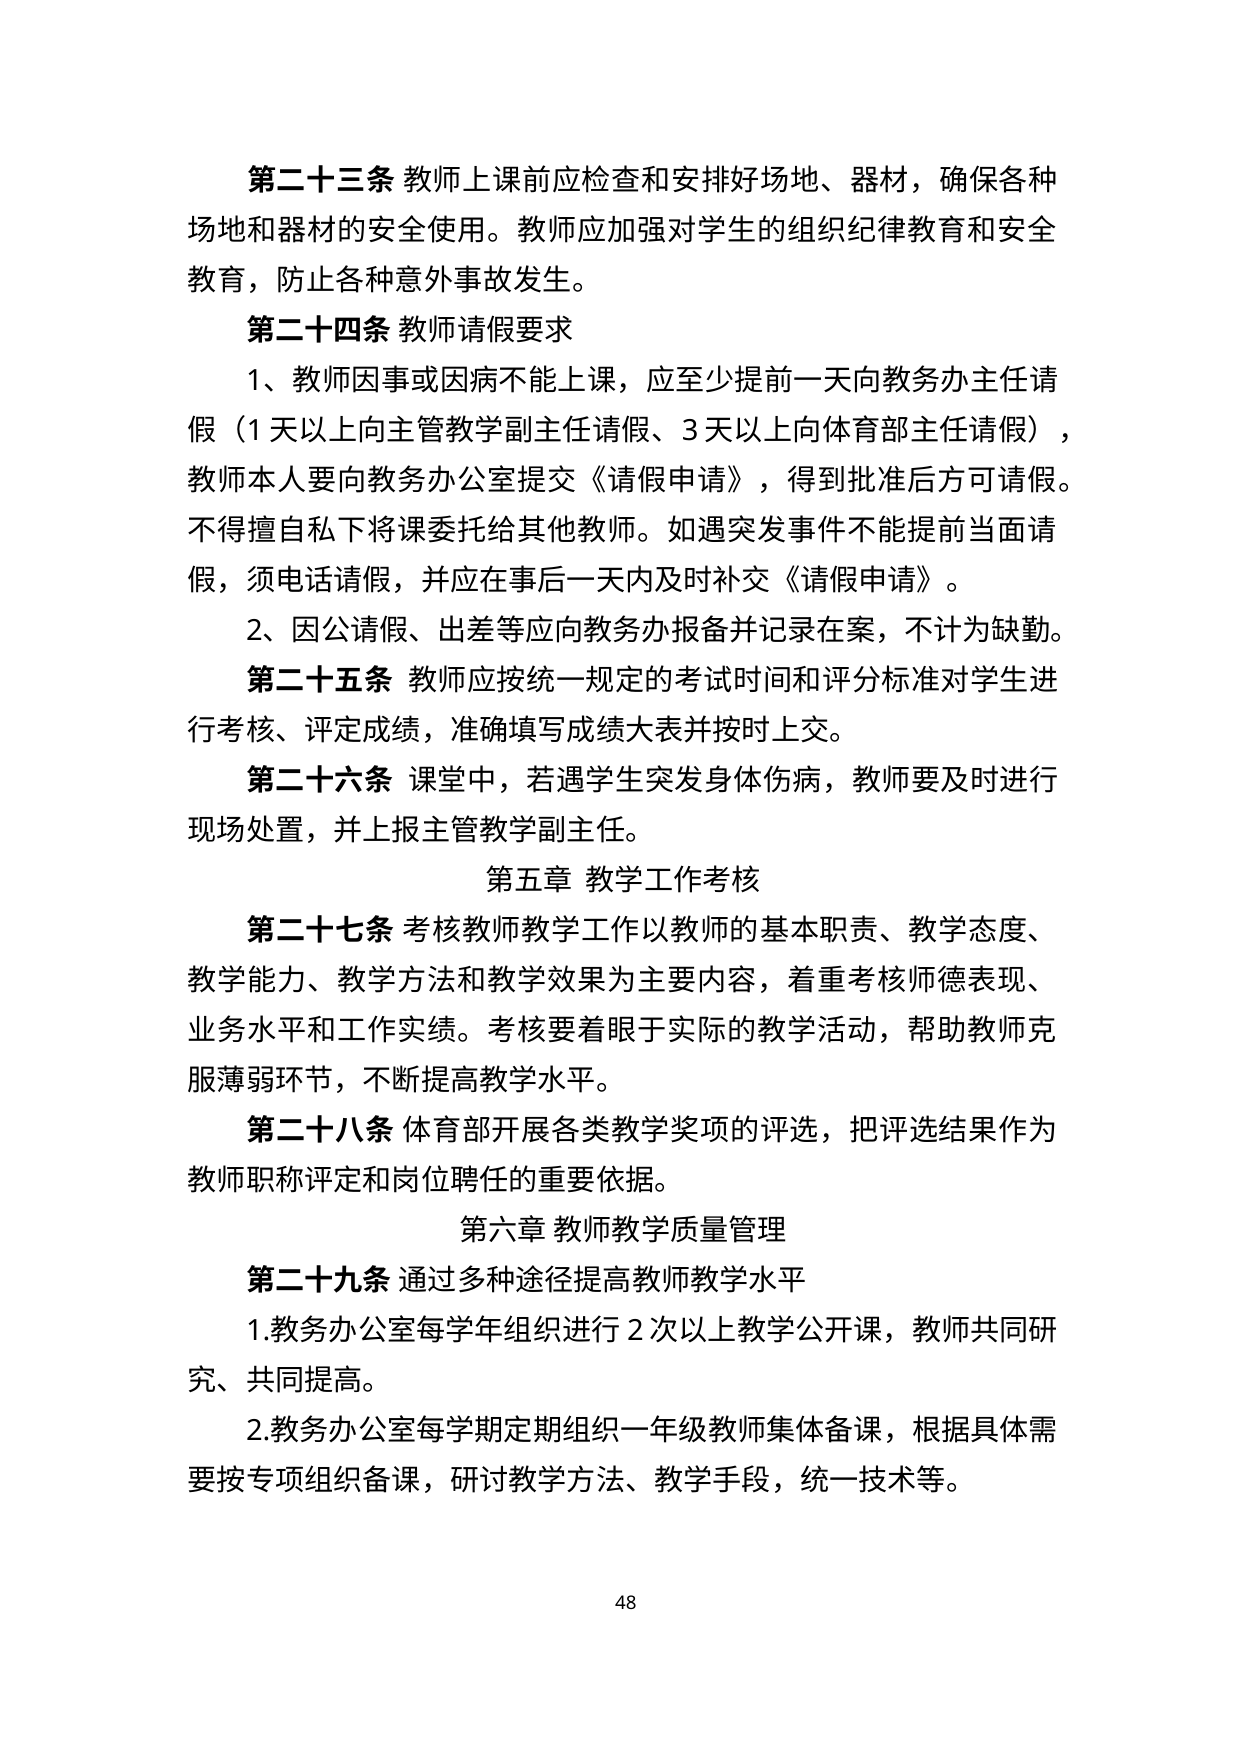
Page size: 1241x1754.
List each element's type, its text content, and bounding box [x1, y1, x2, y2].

text 第二十六条 课堂中，若遇学生突发身体伤病，教师要及时进行现场处置，并上报主管教学副主任。 [187, 750, 1058, 850]
text 第二十九条 通过多种途径提高教师教学水平 [187, 1250, 1058, 1300]
text 第二十七条 考核教师教学工作以教师的基本职责、教学态度、教学能力、教学方法和教学效果为主要内容，着重考核师德表现、业务水平和工作实绩。考核要着眼于实际的教学活动，帮助教师克服薄弱环节，不断提高教学水平。 [187, 900, 1058, 1100]
text 1.教务办公室每学年组织进行2次以上教学公开课，教师共同研究、共同提高。 [187, 1300, 1058, 1400]
text 1、教师因事或因病不能上课，应至少提前一天向教务办主任请假（1天以上向主管教学副主任请假、3天以上向体育部主任请假），教师本人要向教务办公室提交《请假申请》，得到批准后方可请假。不得擅自私下将课委托给其他教师。如遇突发事件不能提前当面请假，须电话请假，并应在事后一天内及时补交《请假申请》。 [187, 350, 1058, 600]
text 2.教务办公室每学期定期组织一年级教师集体备课，根据具体需要按专项组织备课，研讨教学方法、教学手段，统一技术等。 [187, 1400, 1058, 1500]
text 第二十五条 教师应按统一规定的考试时间和评分标准对学生进行考核、评定成绩，准确填写成绩大表并按时上交。 [187, 650, 1058, 750]
subtitle 第六章 教师教学质量管理 [187, 1200, 1058, 1250]
text 第二十八条 体育部开展各类教学奖项的评选，把评选结果作为教师职称评定和岗位聘任的重要依据。 [187, 1100, 1058, 1200]
text 2、因公请假、出差等应向教务办报备并记录在案，不计为缺勤。 [187, 600, 1058, 650]
subtitle 第五章 教学工作考核 [187, 850, 1058, 900]
text 第二十四条 教师请假要求 [187, 300, 1058, 350]
text 第二十三条 教师上课前应检查和安排好场地、器材，确保各种场地和器材的安全使用。教师应加强对学生的组织纪律教育和安全教育，防止各种意外事故发生。 [187, 150, 1058, 300]
